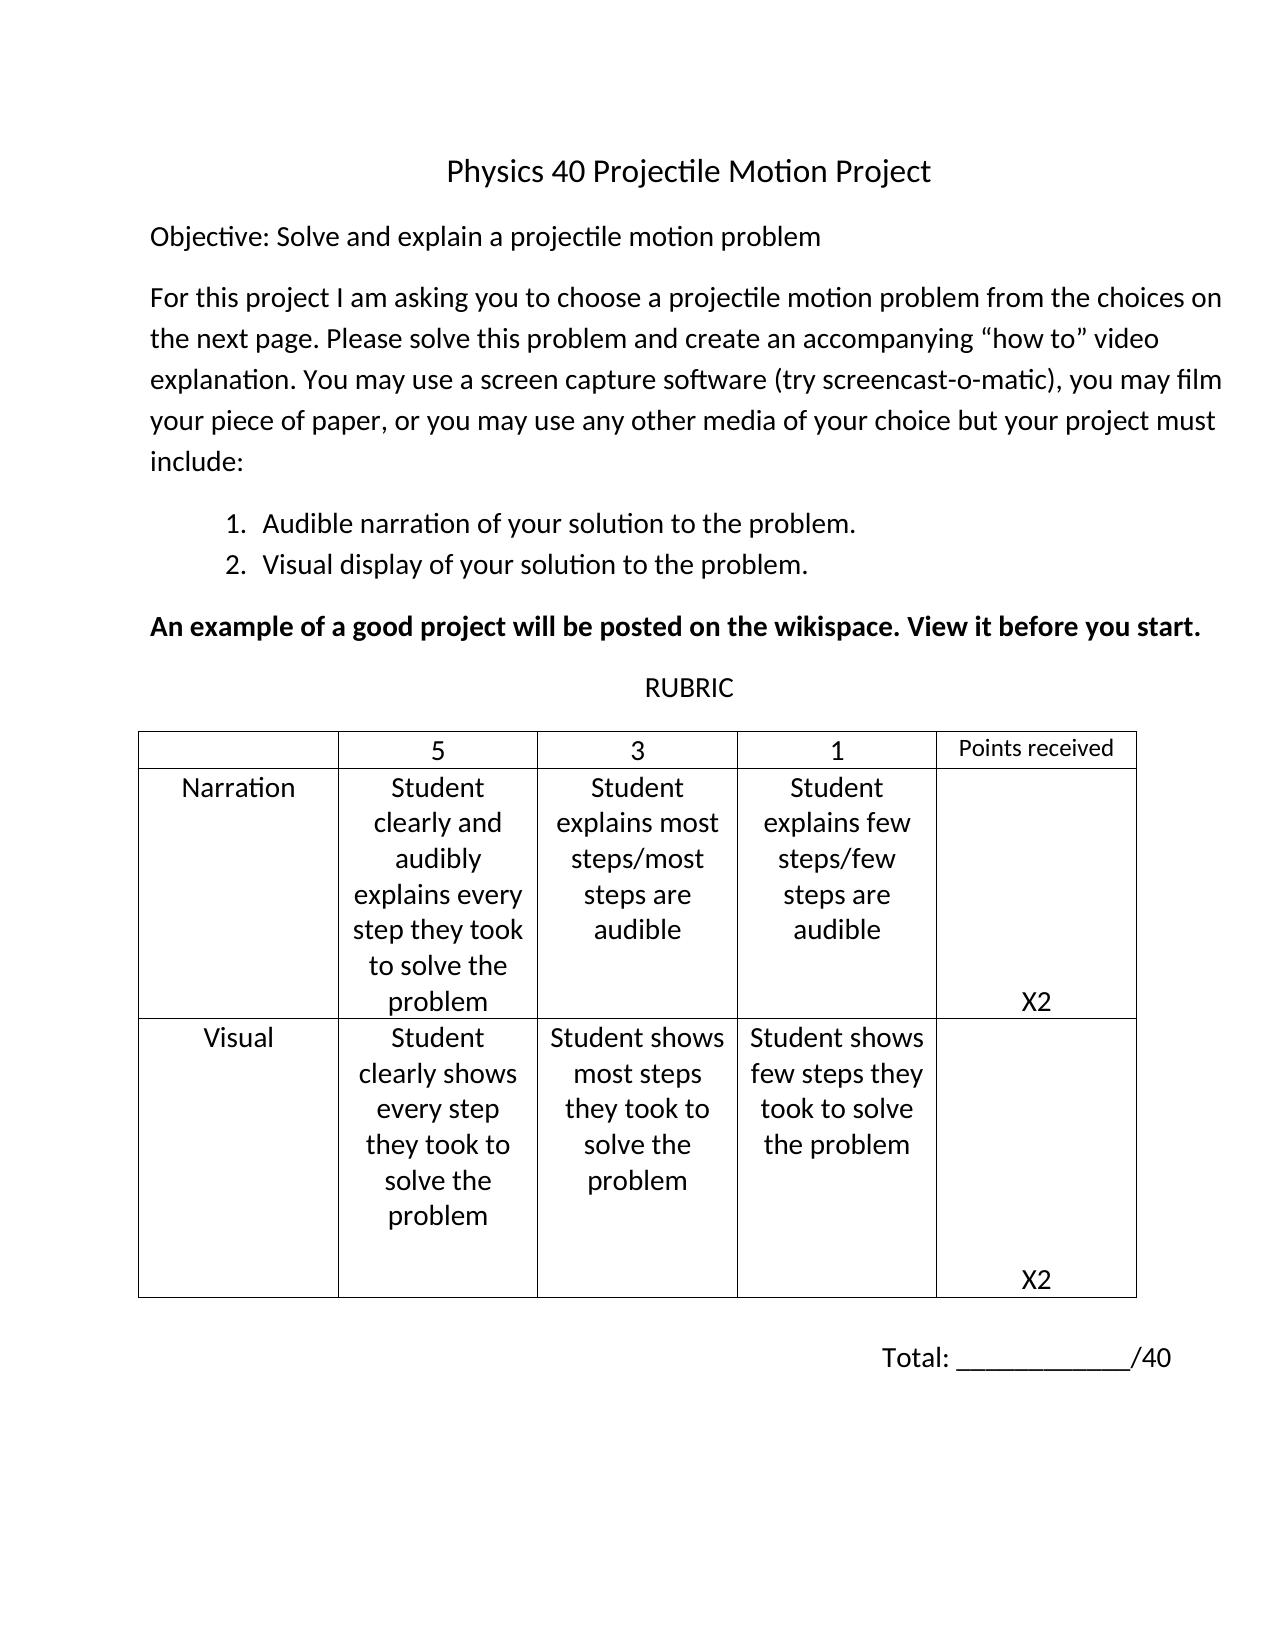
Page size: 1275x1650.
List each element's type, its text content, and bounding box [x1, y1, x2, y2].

table_header 1 [738, 732, 936, 768]
text For this project I am asking you to choose a projectile motion problem from the choices on the next page. Please solve this problem and create an accompanying “how to” video explanation. You may use a screen capture software (try screencast-o-matic), you may film your piece of paper, or you may use any other media of your choice but your project must include: [150, 279, 1228, 479]
table_header Points received [937, 732, 1136, 768]
table_cell Narration [139, 769, 338, 1018]
table_header [139, 732, 338, 768]
table_cell Visual [139, 1019, 338, 1297]
table_cell Student explains few steps/few steps are audible [738, 769, 936, 1018]
table_cell Student shows most steps they took to solve the problem [538, 1019, 737, 1297]
table_cell Student clearly shows every step they took to solve the problem [339, 1019, 537, 1297]
text RUBRIC [150, 669, 1228, 705]
table_cell Student shows few steps they took to solve the problem [738, 1019, 936, 1297]
text Physics 40 Projectile Motion Project [150, 150, 1228, 191]
table_header 5 [339, 732, 537, 768]
list Audible narration of your solution to the problem. [225, 505, 1228, 541]
text Total: ____________/40 [675, 1298, 1275, 1374]
text Objective: Solve and explain a projectile motion problem [150, 218, 1228, 253]
table_header 3 [538, 732, 737, 768]
table_cell X2 [937, 769, 1136, 1018]
table_cell Student explains most steps/most steps are audible [538, 769, 737, 1018]
list Visual display of your solution to the problem. [225, 546, 1228, 581]
text An example of a good project will be posted on the wikispace. View it before you start. [150, 608, 1228, 643]
table_cell Student clearly and audibly explains every step they took to solve the problem [339, 769, 537, 1018]
table_cell X2 [937, 1019, 1136, 1297]
